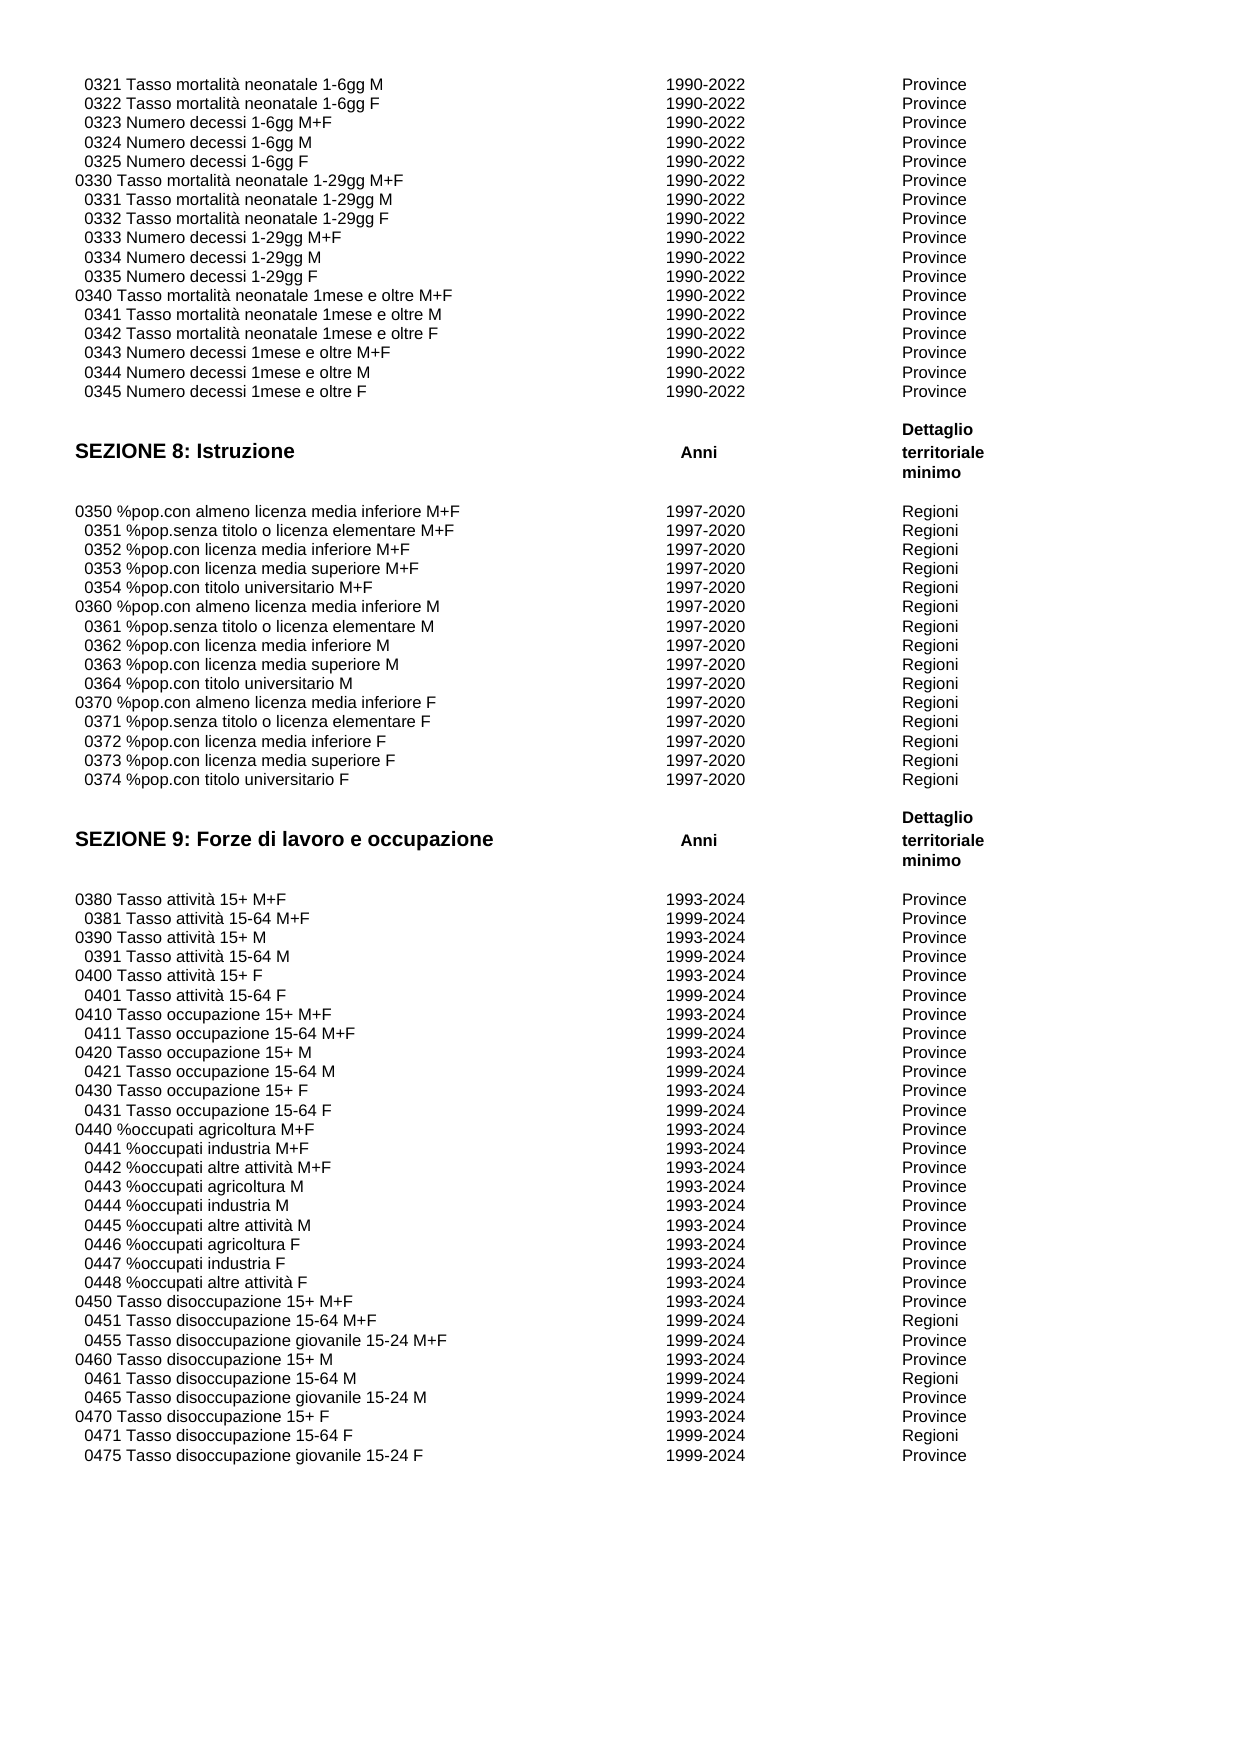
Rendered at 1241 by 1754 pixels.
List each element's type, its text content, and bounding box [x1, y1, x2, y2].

text 0465 Tasso disoccupazione giovanile 15- 1999-2024 Province [75, 1388, 1165, 1407]
text 0381 Tasso attività 15-64 M+F 1999-2024 Province [75, 909, 1165, 928]
text 0342 Tasso mortalità neonatale 1mese e oltre F 1990-2022 Province [75, 324, 1165, 343]
text 0440 %occupati agricoltura M+F 1993-2024 Province [75, 1119, 1165, 1139]
text 0353 %pop.con licenza media superiore M+F 1997-2020 Regioni [75, 559, 1165, 578]
text 0411 Tasso occupazione 15-64 M+F 1999-2024 Province [75, 1024, 1165, 1043]
text 0354 %pop.con titolo universitario M+F 1997-2020 Regioni [75, 578, 1165, 597]
text SEZIONE 9: Forze di lavoro e occupazione Anni territoriale [75, 827, 1165, 851]
text 0334 Numero decessi 1-29gg M 1990-2022 Province [75, 247, 1165, 267]
text 0410 Tasso occupazione 15+ M+F 1993-2024 Province [75, 1004, 1165, 1024]
text 0441 %occupati industria M+F 1993-2024 Province [75, 1139, 1165, 1158]
text 0362 %pop.con licenza media inferiore M 1997-2020 Regioni [75, 636, 1165, 655]
text 0332 Tasso mortalità neonatale 1-29gg F 1990-2022 Province [75, 209, 1165, 228]
text Dettaglio [75, 808, 1165, 827]
text 0341 Tasso mortalità neonatale 1mese e oltre M 1990-2022 Province [75, 305, 1165, 324]
text 0390 Tasso attività 15+ M 1993-2024 Province [75, 928, 1165, 947]
text 0471 Tasso disoccupazione 15- 1999-2024 Regioni [75, 1426, 1165, 1445]
text 0445 %occupati altre attività M 1993-2024 Province [75, 1215, 1165, 1234]
text 0333 Numero decessi 1-29gg M+F 1990-2022 Province [75, 228, 1165, 247]
text 0448 %occupati altre attività F 1993-2024 Province [75, 1273, 1165, 1292]
text 0361 %pop.senza titolo o licenza elementare M 1997-2020 Regioni [75, 616, 1165, 636]
text 0330 Tasso mortalità neonatale 1-29gg M+F 1990-2022 Province [75, 171, 1165, 190]
text Dettaglio [75, 420, 1165, 439]
text 0364 %pop.con titolo universitario M 1997-2020 Regioni [75, 674, 1165, 693]
text 0430 Tasso occupazione 15+ F 1993-2024 Province [75, 1081, 1165, 1100]
text 0324 Numero decessi 1-6gg M 1990-2022 Province [75, 132, 1165, 152]
text 0373 %pop.con licenza media superiore F 1997-2020 Regioni [75, 751, 1165, 770]
text 0340 Tasso mortalità neonatale 1mese e oltre M+F 1990-2022 Province [75, 286, 1165, 305]
text 0351 %pop.senza titolo o licenza elementare M+F 1997-2020 Regioni [75, 521, 1165, 540]
text 0442 %occupati altre attività M+F 1993-2024 Province [75, 1158, 1165, 1177]
text minimo [75, 463, 1165, 482]
text 0350 %pop.con almeno licenza media inferiore M+F 1997-2020 Regioni [75, 501, 1165, 521]
text 0455 Tasso disoccupazione giovanile 15-24 M+F 1999-2024 Province [75, 1330, 1165, 1349]
text 0451 Tasso disoccupazione 15-64 M+F 1999-2024 Regioni [75, 1311, 1165, 1330]
text 0431 Tasso occupazione 15- 1999-2024 Province [75, 1100, 1165, 1119]
text 0475 Tasso disoccupazione giovanile 15- 1999-2024 Province [75, 1445, 1165, 1464]
text 0335 Numero decessi 1-29gg F 1990-2022 Province [75, 267, 1165, 286]
text 0374 %pop.con titolo universitario F 1997-2020 Regioni [75, 770, 1165, 789]
text 0420 Tasso occupazione 15+ M 1993-2024 Province [75, 1043, 1165, 1062]
text 0372 %pop.con licenza media inferiore F 1997-2020 Regioni [75, 731, 1165, 751]
text 0461 Tasso disoccupazione 15- 1999-2024 Regioni [75, 1369, 1165, 1388]
text 0370 %pop.con almeno licenza media inferiore F 1997-2020 Regioni [75, 693, 1165, 712]
text 0322 Tasso mortalità neonatale 1-6gg F 1990-2022 Province [75, 94, 1165, 113]
text 0460 Tasso disoccupazione 15+ M 1993-2024 Province [75, 1349, 1165, 1369]
text 0421 Tasso occupazione 15- 1999-2024 Province [75, 1062, 1165, 1081]
text 0401 Tasso attività 15- 1999-2024 Province [75, 985, 1165, 1004]
text 0352 %pop.con licenza media inferiore M+F 1997-2020 Regioni [75, 540, 1165, 559]
text 0321 Tasso mortalità neonatale 1-6gg M 1990-2022 Province [75, 75, 1165, 94]
text 0443 %occupati agricoltura M 1993-2024 Province [75, 1177, 1165, 1196]
text 0363 %pop.con licenza media superiore M 1997-2020 Regioni [75, 655, 1165, 674]
text 0447 %occupati industria F 1993-2024 Province [75, 1254, 1165, 1273]
text 0343 Numero decessi 1mese e oltre M+F 1990-2022 Province [75, 343, 1165, 362]
text 0446 %occupati agricoltura F 1993-2024 Province [75, 1234, 1165, 1254]
text 0360 %pop.con almeno licenza media inferiore M 1997-2020 Regioni [75, 597, 1165, 616]
text 0323 Numero decessi 1-6gg M+F 1990-2022 Province [75, 113, 1165, 132]
text 0444 %occupati industria M 1993-2024 Province [75, 1196, 1165, 1215]
text 0344 Numero decessi 1mese e oltre M 1990-2022 Province [75, 362, 1165, 382]
text minimo [75, 851, 1165, 870]
text 0470 Tasso disoccupazione 15+ F 1993-2024 Province [75, 1407, 1165, 1426]
text 0345 Numero decessi 1mese e oltre F 1990-2022 Province [75, 382, 1165, 401]
text 0400 Tasso attività 15+ F 1993-2024 Province [75, 966, 1165, 985]
text 0331 Tasso mortalità neonatale 1-29gg M 1990-2022 Province [75, 190, 1165, 209]
text 0371 %pop.senza titolo o licenza elementare F 1997-2020 Regioni [75, 712, 1165, 731]
text 0380 Tasso attività 15+ M+F 1993-2024 Province [75, 889, 1165, 909]
text SEZIONE 8: Istruzione Anni territoriale [75, 439, 1165, 463]
text 0450 Tasso disoccupazione 15+ M+F 1993-2024 Province [75, 1292, 1165, 1311]
text 0325 Numero decessi 1-6gg F 1990-2022 Province [75, 152, 1165, 171]
text 0391 Tasso attività 15- 1999-2024 Province [75, 947, 1165, 966]
